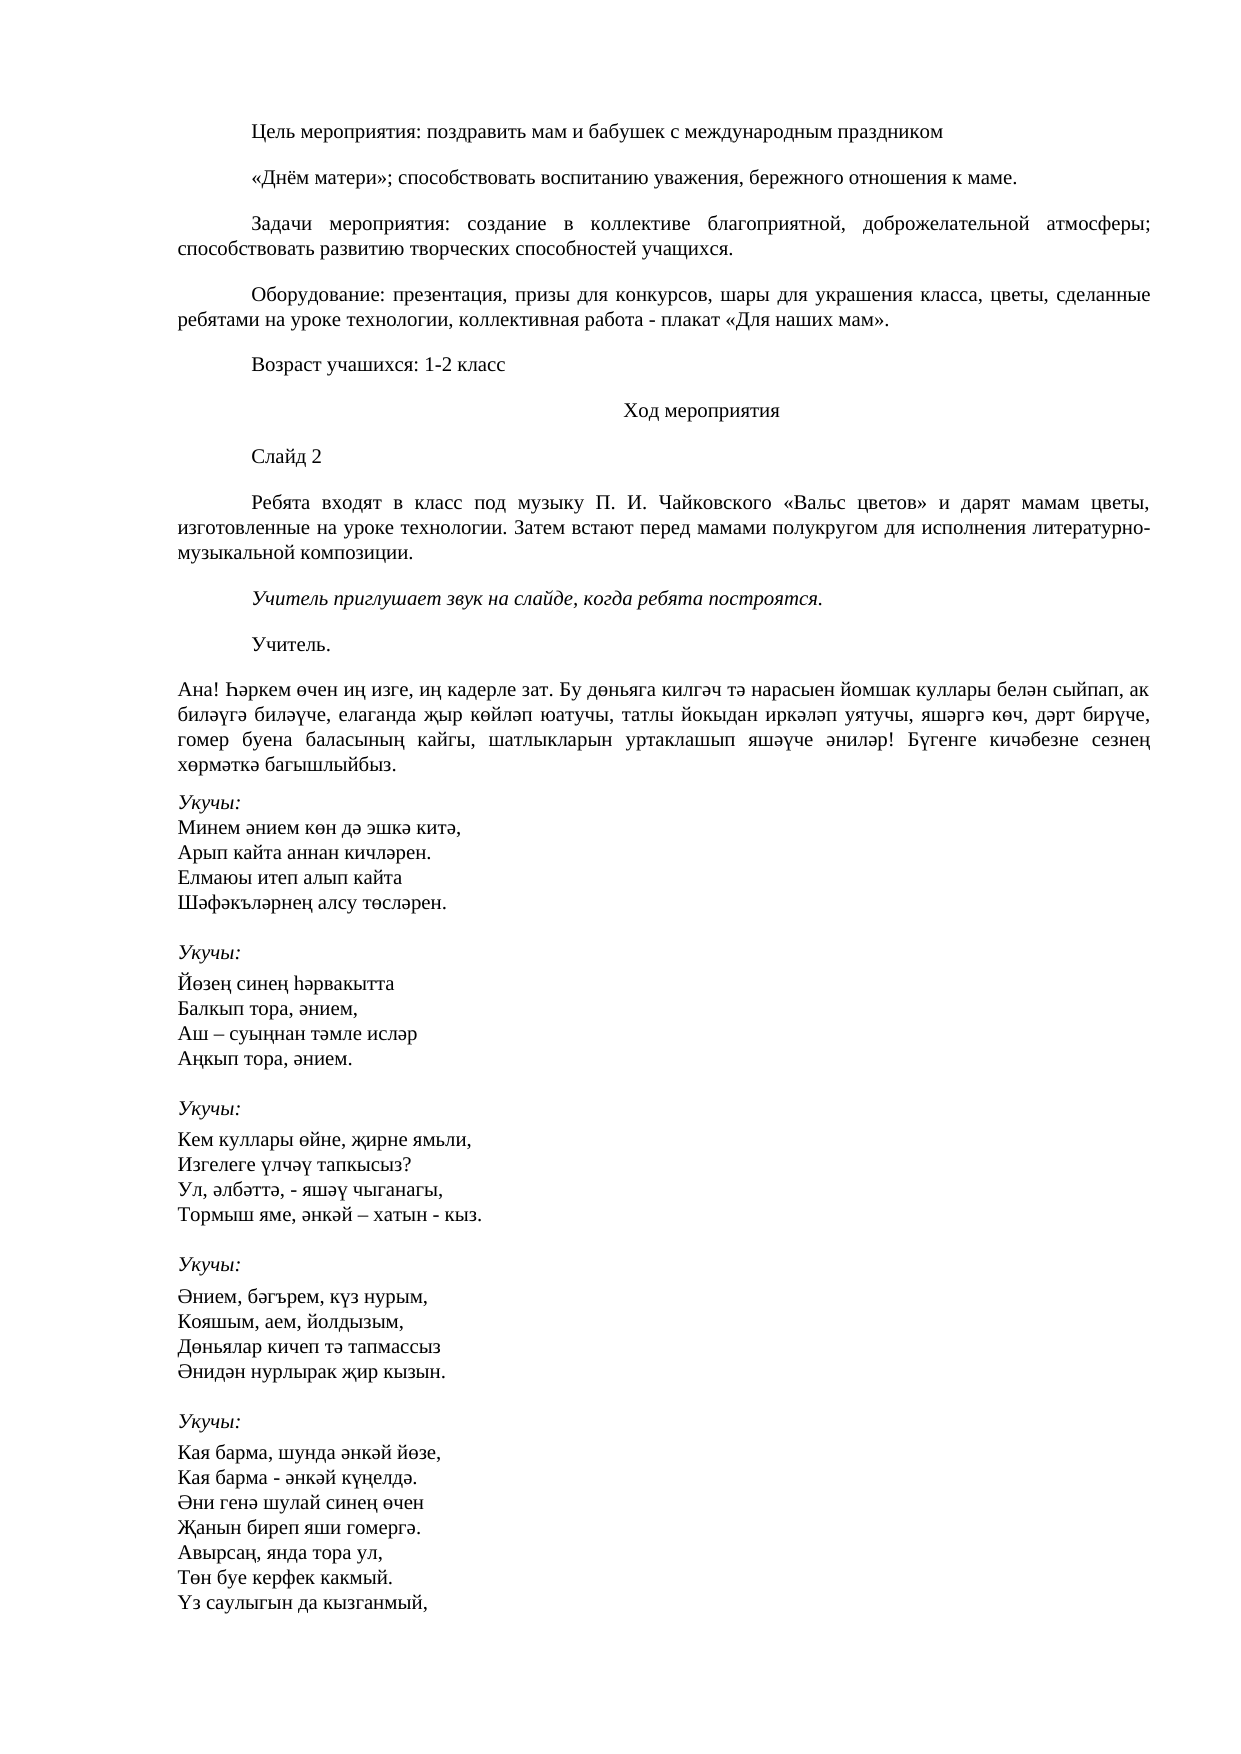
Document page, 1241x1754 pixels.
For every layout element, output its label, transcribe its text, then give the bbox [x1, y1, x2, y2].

list Аш – суыңнан тәмле исләр [177, 1020, 1152, 1045]
text Оборудование: презентация, призы для конкурсов, шары для украшения класса, цветы, сделанные ребятами на уроке технологии, коллективная работа - плакат «Для наших мам». [177, 281, 1152, 331]
list Әнидән нурлырак җир кызын. [177, 1358, 1152, 1383]
list Елмаюы итеп алып кайта [177, 864, 1152, 889]
list Кая барма, шунда әнкәй йөзе, [177, 1439, 1152, 1464]
list Изгелеге үлчәү тапкысыз? [177, 1151, 1152, 1176]
subtitle Укучы: [177, 1095, 1152, 1120]
list Кем куллары өйне, җирне ямьли, [177, 1126, 1152, 1151]
list Үз саулыгын да кызганмый, [177, 1589, 1152, 1614]
list Кая барма - әнкәй күңелдә. [177, 1464, 1152, 1489]
text Учитель. [177, 631, 1152, 656]
subtitle Укучы: [177, 939, 1152, 964]
text Ребята входят в класс под музыку П. И. Чайковского «Вальс цветов» и дарят мамам цветы, изготовленные на уроке технологии. Затем встают перед мамами полукругом для исполнения литературно-музыкальной композиции. [177, 489, 1152, 564]
text Задачи мероприятия: создание в коллективе благоприятной, доброжелательной атмосферы; способствовать развитию творческих способностей учащихся. [177, 210, 1152, 260]
text Учитель приглушает звук на слайде, когда ребята построятся. [177, 585, 1152, 610]
list Укучы: [177, 789, 1152, 814]
list Шәфәкъләрнең алсу төсләрен. [177, 889, 1152, 914]
list Йөзең синең һәрвакытта [177, 970, 1152, 995]
subtitle Укучы: [177, 1408, 1152, 1433]
text «Днём матери»; способствовать воспитанию уважения, бережного отношения к маме. [177, 164, 1152, 189]
list Тормыш яме, әнкәй – хатын - кыз. [177, 1201, 1152, 1226]
list Аңкып тора, әнием. [177, 1045, 1152, 1070]
list Авырсаң, янда тора ул, [177, 1539, 1152, 1564]
text Возраст учашихся: 1-2 класс [177, 351, 1152, 376]
subtitle Укучы: [177, 1251, 1152, 1276]
list Минем әнием көн дә эшкә китә, [177, 814, 1152, 839]
list Әнием, бәгърем, күз нурым, [177, 1283, 1152, 1308]
text Ход мероприятия [177, 397, 1152, 422]
text Ана! Һәркем өчен иң изге, иң кадерле зат. Бу дөньяга килгәч тә нарасыен йомшак куллары белән сыйпап, ак биләүгә биләүче, елаганда җыр көйләп юатучы, татлы йокыдан иркәләп уятучы, яшәргә көч, дәрт бирүче, гомер буена баласының кайгы, шатлыкларын уртаклашып яшәүче әниләр! Бүгенге кичәбезне сезнең хөрмәткә багышлыйбыз. [177, 676, 1152, 776]
list Әни генә шулай синең өчен [177, 1489, 1152, 1514]
list Кояшым, аем, йолдызым, [177, 1308, 1152, 1333]
list Төн буе керфек какмый. [177, 1564, 1152, 1589]
list Дөньялар кичеп тә тапмассыз [177, 1333, 1152, 1358]
text Слайд 2 [177, 443, 1152, 468]
list Балкып тора, әнием, [177, 995, 1152, 1020]
list Җанын биреп яши гомергә. [177, 1514, 1152, 1539]
list Ул, әлбәттә, - яшәү чыганагы, [177, 1176, 1152, 1201]
list Арып кайта аннан кичләрен. [177, 839, 1152, 864]
text Цель мероприятия: поздравить мам и бабушек с международным праздником [177, 118, 1152, 143]
